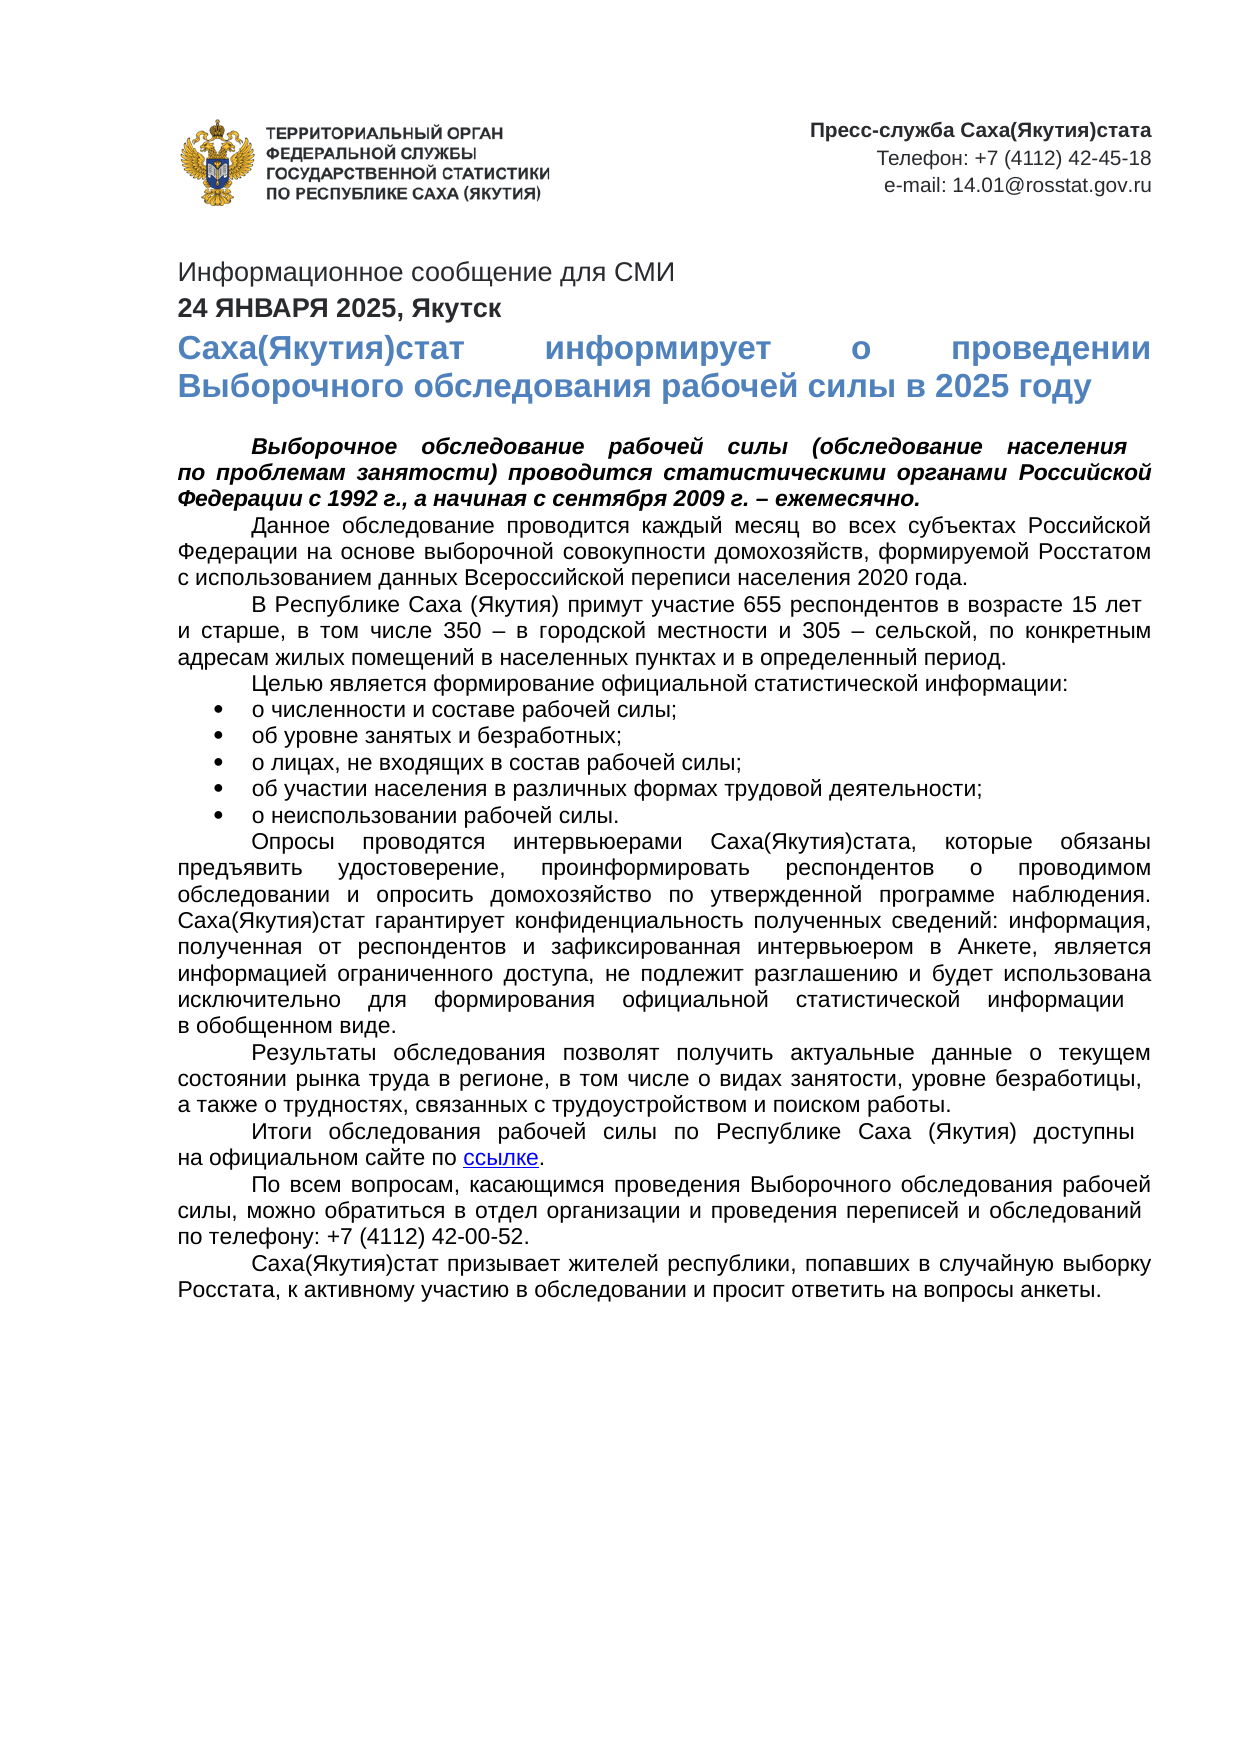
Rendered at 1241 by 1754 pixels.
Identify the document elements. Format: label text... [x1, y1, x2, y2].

text По всем вопросам, касающимся проведения Выборочного обследования рабочей силы, можно обратиться в отдел организации и проведения переписей и обследований по телефону: +7 (4112) 42-00-52. [177, 1171, 1152, 1249]
text Саха(Якутия)стат информирует о проведении Выборочного обследования рабочей силы в 2025 году [177, 328, 1152, 404]
list о лицах, не входящих в состав рабочей силы; [214, 749, 1152, 775]
text 24 ЯНВАРЯ 2025, Якутск [177, 292, 1152, 323]
list о неиспользовании рабочей силы. [214, 802, 1152, 828]
text Телефон: +7 (4112) 42-45-18 [549, 146, 1152, 169]
text Опросы проводятся интервьюерами Саха(Якутия)стата, которые обязаны предъявить удостоверение, проинформировать респондентов о проводимом обследовании и опросить домохозяйство по утвержденной программе наблюдения. Саха(Якутия)стат гарантирует конфиденциальность полученных сведений: информация, полученная от респондентов и зафиксированная интервьюером в Анкете, является информацией ограниченного доступа, не подлежит разглашению и будет использована исключительно для формирования официальной статистической информации в обобщенном виде. [177, 828, 1152, 1039]
picture [177, 118, 549, 206]
text Саха(Якутия)стат призывает жителей республики, попавших в случайную выборку Росстата, к активному участию в обследовании и просит ответить на вопросы анкеты. [177, 1249, 1152, 1302]
text Целью является формирование официальной статистической информации: [177, 670, 1152, 696]
list о численности и составе рабочей силы; [214, 696, 1152, 722]
list об уровне занятых и безработных; [214, 722, 1152, 749]
list об участии населения в различных формах трудовой деятельности; [214, 775, 1152, 802]
list В Республике Саха (Якутия) примут участие 655 респондентов в возрасте 15 лет и старше, в том числе 350 – в городской местности и 305 – сельской, по конкретным адресам жилых помещений в населенных пунктах и в определенный период. [177, 591, 1152, 670]
text e-mail: 14.01@rosstat.gov.ru [549, 173, 1152, 197]
text Результаты обследования позволят получить актуальные данные о текущем состоянии рынка труда в регионе, в том числе о видах занятости, уровне безработицы, а также о трудностях, связанных с трудоустройством и поиском работы. [177, 1039, 1152, 1118]
text Информационное сообщение для СМИ [177, 256, 1152, 287]
text Выборочное обследование рабочей силы (обследование населения по проблемам занятости) проводится статистическими органами Российской Федерации с 1992 г., а начиная с сентября 2009 г. – ежемесячно. [177, 433, 1152, 512]
text Пресс-служба Саха(Якутия)стата [549, 118, 1152, 142]
text Итоги обследования рабочей силы по Республике Саха (Якутия) доступны на официальном сайте по ссылке. [177, 1118, 1152, 1171]
text Данное обследование проводится каждый месяц во всех субъектах Российской Федерации на основе выборочной совокупности домохозяйств, формируемой Росстатом с использованием данных Всероссийской переписи населения 2020 года. [177, 512, 1152, 591]
